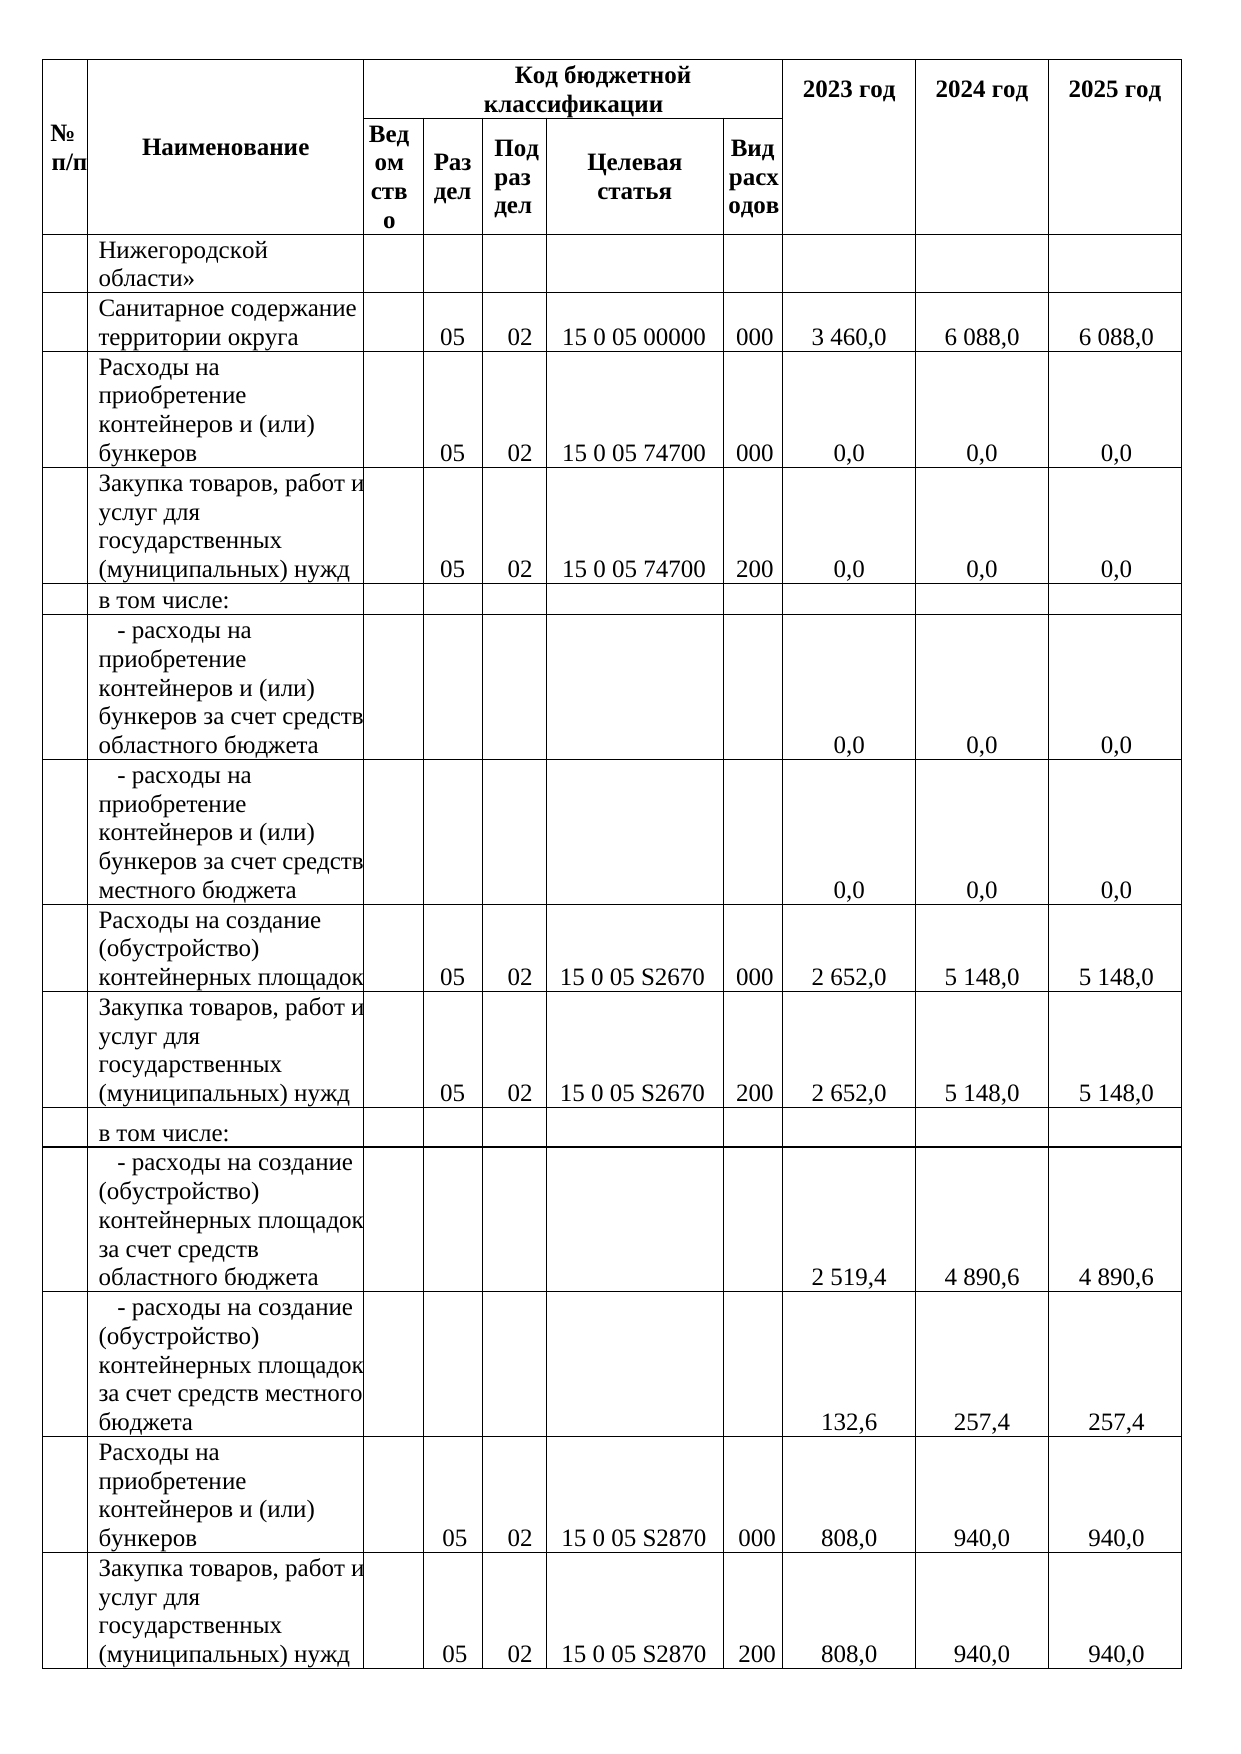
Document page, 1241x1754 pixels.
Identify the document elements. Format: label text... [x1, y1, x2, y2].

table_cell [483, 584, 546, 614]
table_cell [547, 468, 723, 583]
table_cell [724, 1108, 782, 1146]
table_cell Под раз дел [483, 119, 546, 234]
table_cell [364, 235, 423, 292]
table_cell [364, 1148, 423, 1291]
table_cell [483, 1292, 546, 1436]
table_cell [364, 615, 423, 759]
table_header № п/п [43, 60, 87, 234]
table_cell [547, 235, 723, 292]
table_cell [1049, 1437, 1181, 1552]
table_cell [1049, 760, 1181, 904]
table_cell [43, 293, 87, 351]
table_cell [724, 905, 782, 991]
table_cell [783, 118, 915, 234]
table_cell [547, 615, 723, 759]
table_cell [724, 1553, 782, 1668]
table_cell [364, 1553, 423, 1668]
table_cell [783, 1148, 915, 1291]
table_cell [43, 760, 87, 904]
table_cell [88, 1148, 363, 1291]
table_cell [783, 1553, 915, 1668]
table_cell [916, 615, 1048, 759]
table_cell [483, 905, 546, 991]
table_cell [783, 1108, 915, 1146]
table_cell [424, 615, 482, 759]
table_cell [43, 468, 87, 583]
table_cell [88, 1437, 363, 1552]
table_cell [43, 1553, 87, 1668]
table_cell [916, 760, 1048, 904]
table_header 2023 год [783, 60, 915, 118]
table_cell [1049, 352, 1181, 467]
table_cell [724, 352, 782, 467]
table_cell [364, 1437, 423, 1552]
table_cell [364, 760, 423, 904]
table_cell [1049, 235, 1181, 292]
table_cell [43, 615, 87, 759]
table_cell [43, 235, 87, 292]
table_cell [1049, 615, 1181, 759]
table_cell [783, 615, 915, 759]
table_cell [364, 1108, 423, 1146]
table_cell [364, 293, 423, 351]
table_cell Целевая статья [547, 119, 723, 234]
table_cell Вид расходов [724, 119, 782, 234]
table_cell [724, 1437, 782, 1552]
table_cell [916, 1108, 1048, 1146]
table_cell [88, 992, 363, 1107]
table_header Наименование [88, 60, 363, 234]
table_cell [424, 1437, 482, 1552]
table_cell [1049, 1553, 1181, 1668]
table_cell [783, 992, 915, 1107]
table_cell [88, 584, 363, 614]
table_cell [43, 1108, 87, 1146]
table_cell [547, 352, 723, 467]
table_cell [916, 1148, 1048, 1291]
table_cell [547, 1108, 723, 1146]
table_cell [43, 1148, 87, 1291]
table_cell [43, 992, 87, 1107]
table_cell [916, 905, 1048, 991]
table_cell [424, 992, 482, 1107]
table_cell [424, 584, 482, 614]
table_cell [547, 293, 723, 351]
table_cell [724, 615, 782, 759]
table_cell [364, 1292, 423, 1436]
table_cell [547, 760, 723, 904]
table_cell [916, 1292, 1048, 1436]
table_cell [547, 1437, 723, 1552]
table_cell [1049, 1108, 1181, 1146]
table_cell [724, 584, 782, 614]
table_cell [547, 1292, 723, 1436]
table_header 2025 год [1049, 60, 1181, 118]
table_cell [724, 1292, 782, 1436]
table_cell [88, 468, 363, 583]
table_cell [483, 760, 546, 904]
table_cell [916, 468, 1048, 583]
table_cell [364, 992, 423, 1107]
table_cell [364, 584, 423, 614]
table_header Код бюджетной классификации [364, 60, 782, 118]
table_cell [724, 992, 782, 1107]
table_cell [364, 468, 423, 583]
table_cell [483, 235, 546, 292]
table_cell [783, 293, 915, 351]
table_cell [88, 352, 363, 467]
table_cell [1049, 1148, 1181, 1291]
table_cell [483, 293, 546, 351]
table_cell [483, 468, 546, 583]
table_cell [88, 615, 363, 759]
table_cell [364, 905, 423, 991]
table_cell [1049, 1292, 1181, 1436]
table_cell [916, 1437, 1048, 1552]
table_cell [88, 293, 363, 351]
table_cell Раз дел [424, 119, 482, 234]
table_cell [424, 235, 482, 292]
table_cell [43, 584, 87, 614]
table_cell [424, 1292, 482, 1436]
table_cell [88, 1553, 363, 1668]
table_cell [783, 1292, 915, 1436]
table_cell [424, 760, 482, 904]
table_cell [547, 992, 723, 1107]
table_cell [916, 118, 1048, 234]
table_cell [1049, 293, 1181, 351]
table_cell Ведом ство [364, 119, 423, 234]
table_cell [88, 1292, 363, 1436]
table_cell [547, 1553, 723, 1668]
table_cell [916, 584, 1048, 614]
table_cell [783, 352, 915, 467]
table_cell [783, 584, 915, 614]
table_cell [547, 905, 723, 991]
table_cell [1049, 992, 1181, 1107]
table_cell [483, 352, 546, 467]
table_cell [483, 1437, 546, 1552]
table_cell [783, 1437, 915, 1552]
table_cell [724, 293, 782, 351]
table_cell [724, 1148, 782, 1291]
table_cell [1049, 118, 1181, 234]
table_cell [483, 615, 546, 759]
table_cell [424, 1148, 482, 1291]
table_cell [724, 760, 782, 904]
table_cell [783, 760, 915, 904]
table_header 2024 год [916, 60, 1048, 118]
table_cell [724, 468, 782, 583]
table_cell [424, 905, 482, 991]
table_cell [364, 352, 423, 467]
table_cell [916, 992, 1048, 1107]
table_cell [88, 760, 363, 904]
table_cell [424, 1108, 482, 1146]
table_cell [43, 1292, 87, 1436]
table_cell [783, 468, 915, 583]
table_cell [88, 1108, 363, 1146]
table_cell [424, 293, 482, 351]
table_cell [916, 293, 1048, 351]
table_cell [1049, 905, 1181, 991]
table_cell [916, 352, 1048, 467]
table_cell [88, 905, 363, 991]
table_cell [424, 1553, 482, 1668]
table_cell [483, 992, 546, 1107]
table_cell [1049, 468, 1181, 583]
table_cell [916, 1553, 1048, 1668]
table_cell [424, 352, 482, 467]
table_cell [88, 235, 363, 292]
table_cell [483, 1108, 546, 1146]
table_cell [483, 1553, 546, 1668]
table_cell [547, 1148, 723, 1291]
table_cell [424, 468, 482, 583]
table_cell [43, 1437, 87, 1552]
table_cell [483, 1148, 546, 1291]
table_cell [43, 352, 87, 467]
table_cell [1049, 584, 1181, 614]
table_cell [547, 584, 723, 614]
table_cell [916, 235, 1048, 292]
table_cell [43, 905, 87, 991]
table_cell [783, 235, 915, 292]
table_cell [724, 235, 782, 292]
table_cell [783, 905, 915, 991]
